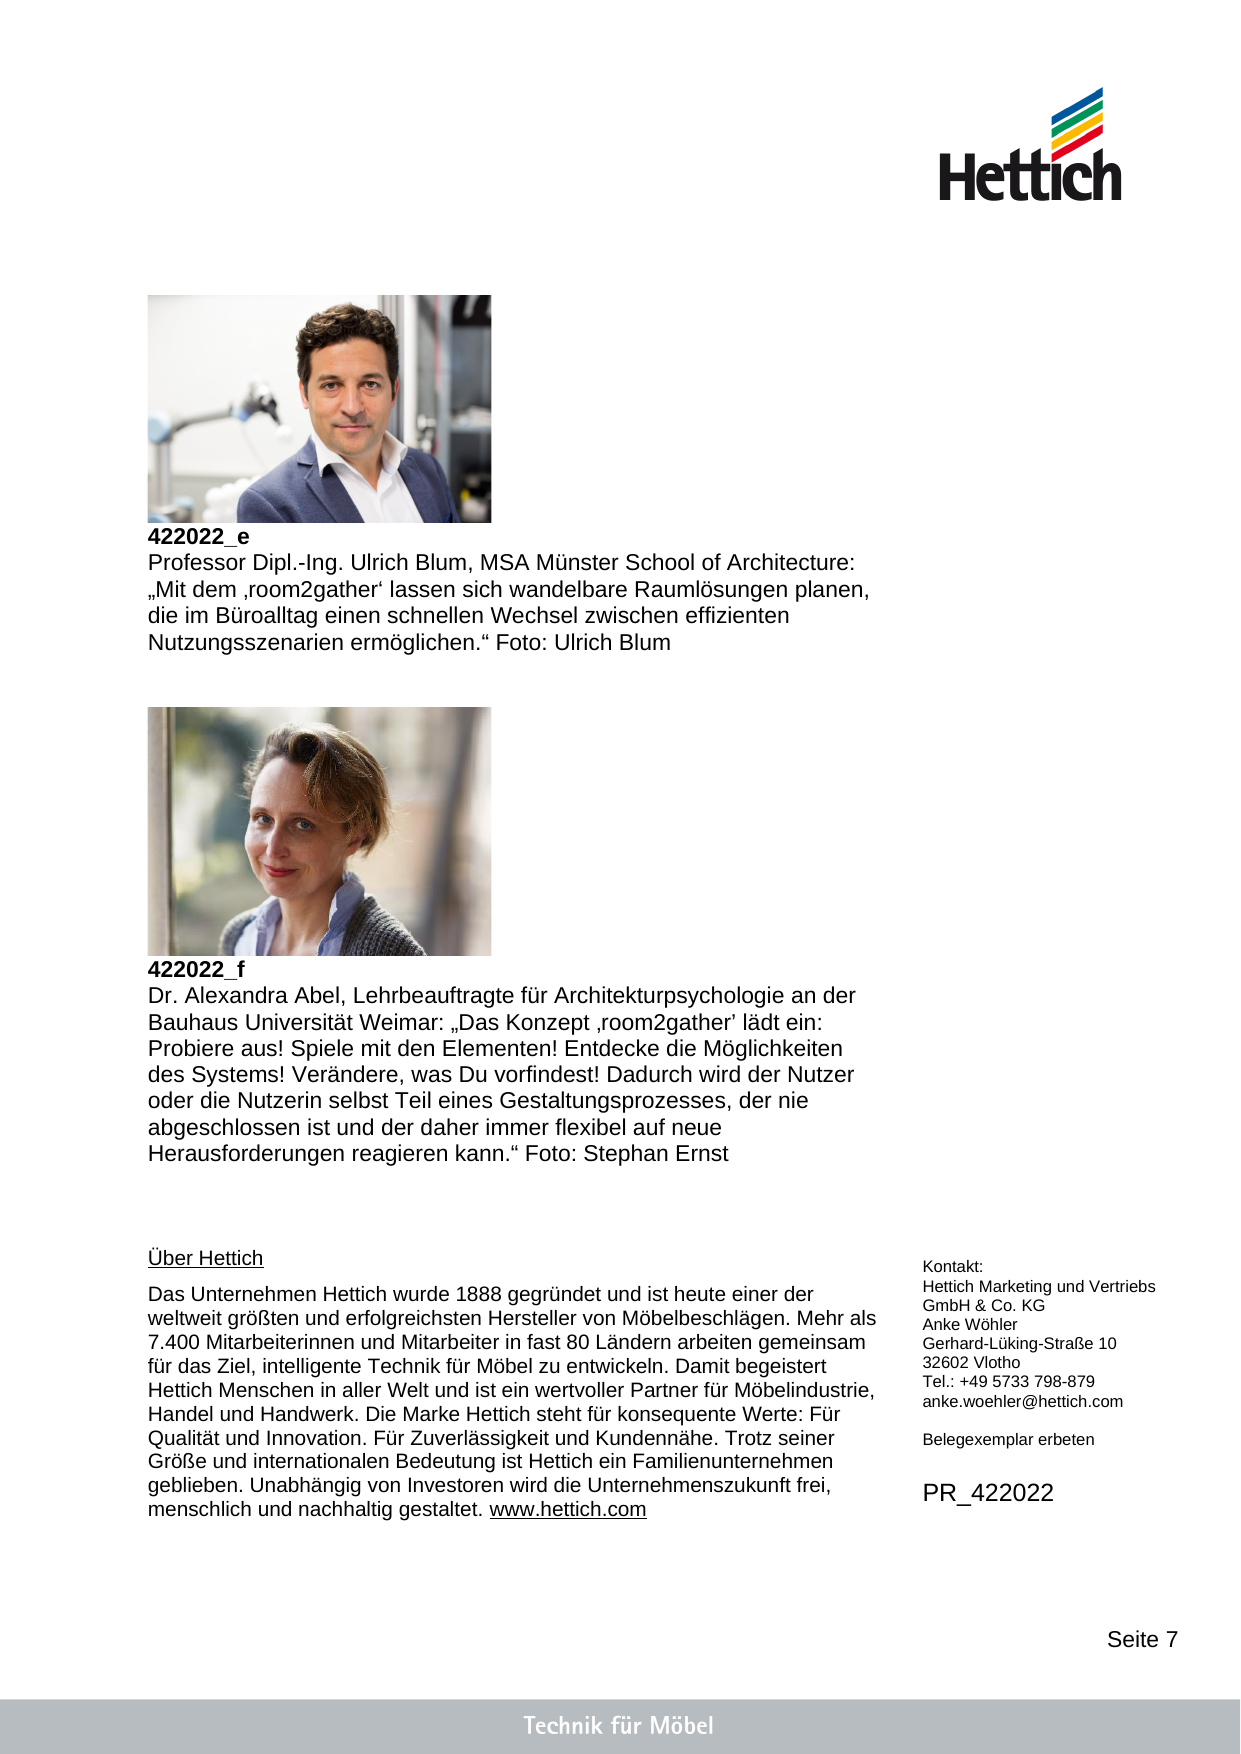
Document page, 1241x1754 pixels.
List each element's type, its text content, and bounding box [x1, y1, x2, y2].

picture [0, 6, 1241, 263]
text 422022_e [148, 523, 886, 549]
picture [147, 295, 492, 523]
text Dr. Alexandra Abel, Lehrbeauftragte für Architekturpsychologie an der Bauhaus Universität Weimar: „Das Konzept ‚room2gather’ lädt ein: Probiere aus! Spiele mit den Elementen! Entdecke die Möglichkeiten des Systems! Verändere, was Du vorfindest! Dadurch wird der Nutzer oder die Nutzerin selbst Teil eines Gestaltungsprozesses, der nie abgeschlossen ist und der daher immer flexibel auf neue Herausforderungen reagieren kann.“ Foto: Stephan Ernst [148, 982, 886, 1167]
text 422022_f [148, 956, 886, 982]
picture [0, 1636, 1241, 1754]
text Das Unternehmen Hettich wurde 1888 gegründet und ist heute einer der weltweit größten und erfolgreichsten Hersteller von Möbelbeschlägen. Mehr als 7.400 Mitarbeiterinnen und Mitarbeiter in fast 80 Ländern arbeiten gemeinsam für das Ziel, intelligente Technik für Möbel zu entwickeln. Damit begeistert Hettich Menschen in aller Welt und ist ein wertvoller Partner für Möbelindustrie, Handel und Handwerk. Die Marke Hettich steht für konsequente Werte: Für Qualität und Innovation. Für Zuverlässigkeit und Kundennähe. Trotz seiner Größe und internationalen Bedeutung ist Hettich ein Familienunternehmen geblieben. Unabhängig von Investoren wird die Unternehmenszukunft frei, menschlich und nachhaltig gestaltet. www.hettich.com [148, 1282, 886, 1521]
text Über Hettich [148, 1246, 886, 1269]
picture [147, 707, 492, 956]
text Professor Dipl.-Ing. Ulrich Blum, MSA Münster School of Architecture: „Mit dem ‚room2gather‘ lassen sich wandelbare Raumlösungen planen, die im Büroalltag einen schnellen Wechsel zwischen effizienten Nutzungsszenarien ermöglichen.“ Foto: Ulrich Blum [148, 549, 886, 655]
